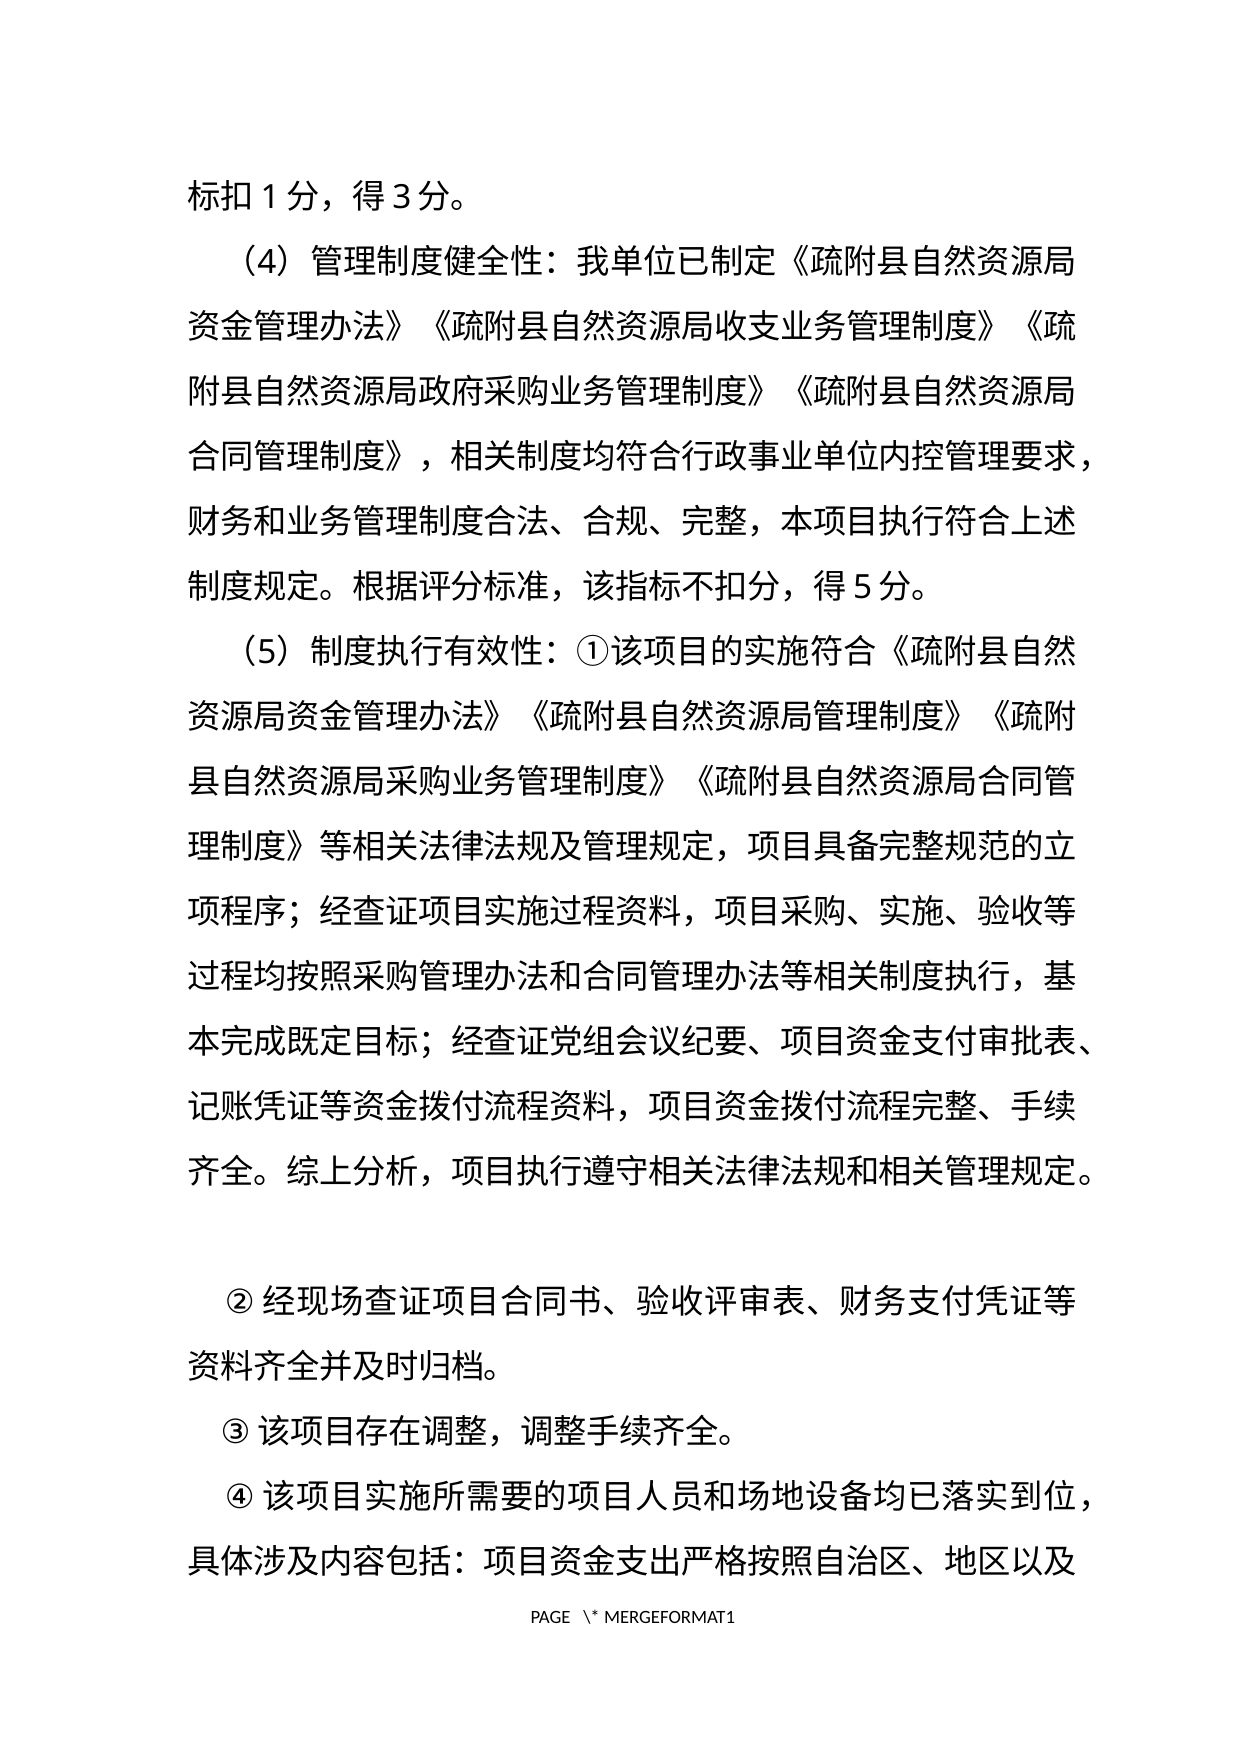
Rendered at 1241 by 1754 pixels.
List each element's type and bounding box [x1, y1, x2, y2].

text [187, 162, 1078, 1592]
